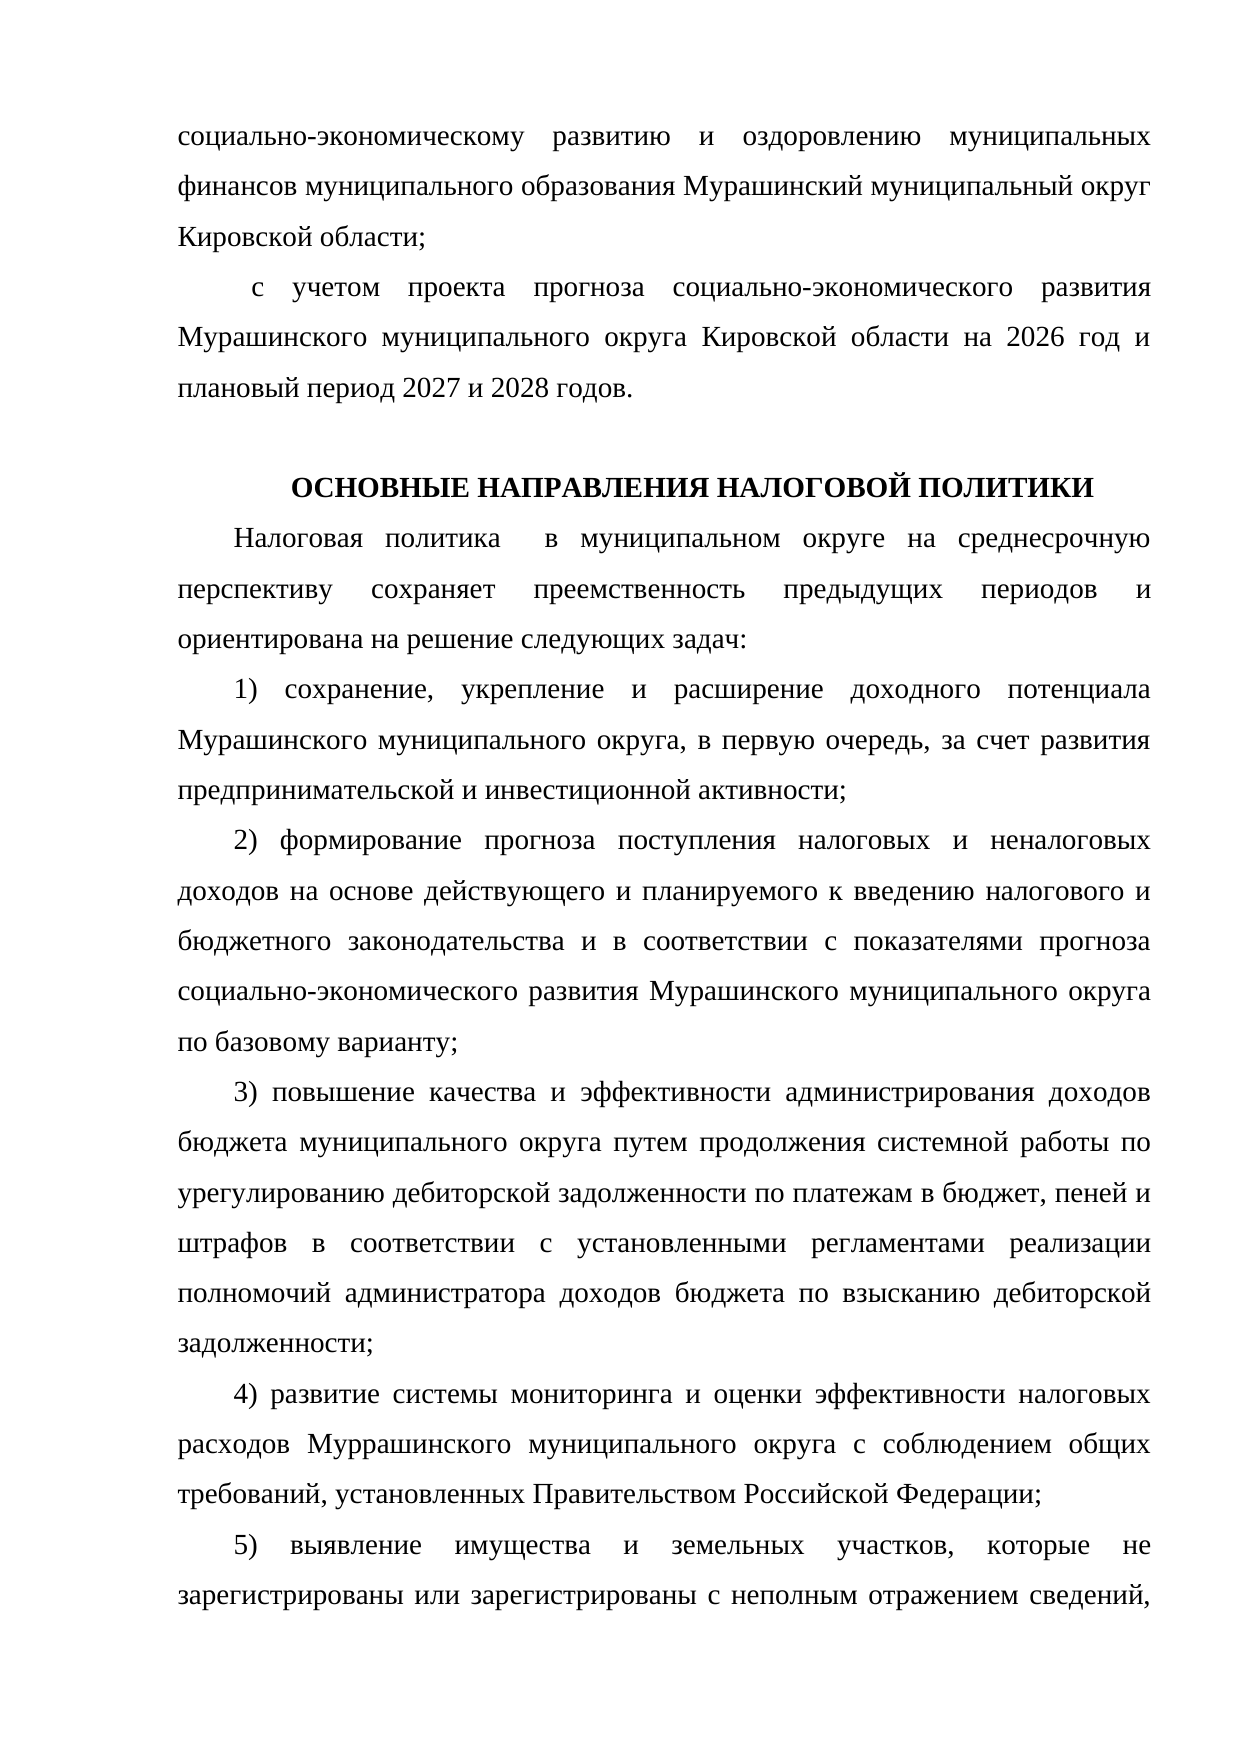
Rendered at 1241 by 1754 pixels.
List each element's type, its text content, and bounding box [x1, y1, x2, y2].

list с учетом проекта прогноза социально-экономического развития Мурашинского муниципального округа Кировской области на 2026 год и плановый период 2027 и 2028 годов. [177, 269, 1152, 403]
text 2) формирование прогноза поступления налоговых и неналоговых доходов на основе действующего и планируемого к введению налогового и бюджетного законодательства и в соответствии с показателями прогноза социально-экономического развития Мурашинского муниципального округа по базовому варианту; [177, 822, 1152, 1057]
text ОСНОВНЫЕ НАПРАВЛЕНИЯ НАЛОГОВОЙ ПОЛИТИКИ [177, 470, 1152, 504]
text 3) повышение качества и эффективности администрирования доходов бюджета муниципального округа путем продолжения системной работы по урегулированию дебиторской задолженности по платежам в бюджет, пеней и штрафов в соответствии с установленными регламентами реализации полномочий администратора доходов бюджета по взысканию дебиторской задолженности; [177, 1074, 1152, 1359]
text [177, 118, 1152, 252]
text Налоговая политика в муниципальном округе на среднесрочную перспективу сохраняет преемственность предыдущих периодов и ориентирована на решение следующих задач: [177, 521, 1152, 655]
text 1) сохранение, укрепление и расширение доходного потенциала Мурашинского муниципального округа, в первую очередь, за счет развития предпринимательской и инвестиционной активности; [177, 672, 1152, 806]
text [177, 1527, 1152, 1611]
text 4) развитие системы мониторинга и оценки эффективности налоговых расходов Муррашинского муниципального округа с соблюдением общих требований, установленных Правительством Российской Федерации; [177, 1376, 1152, 1510]
